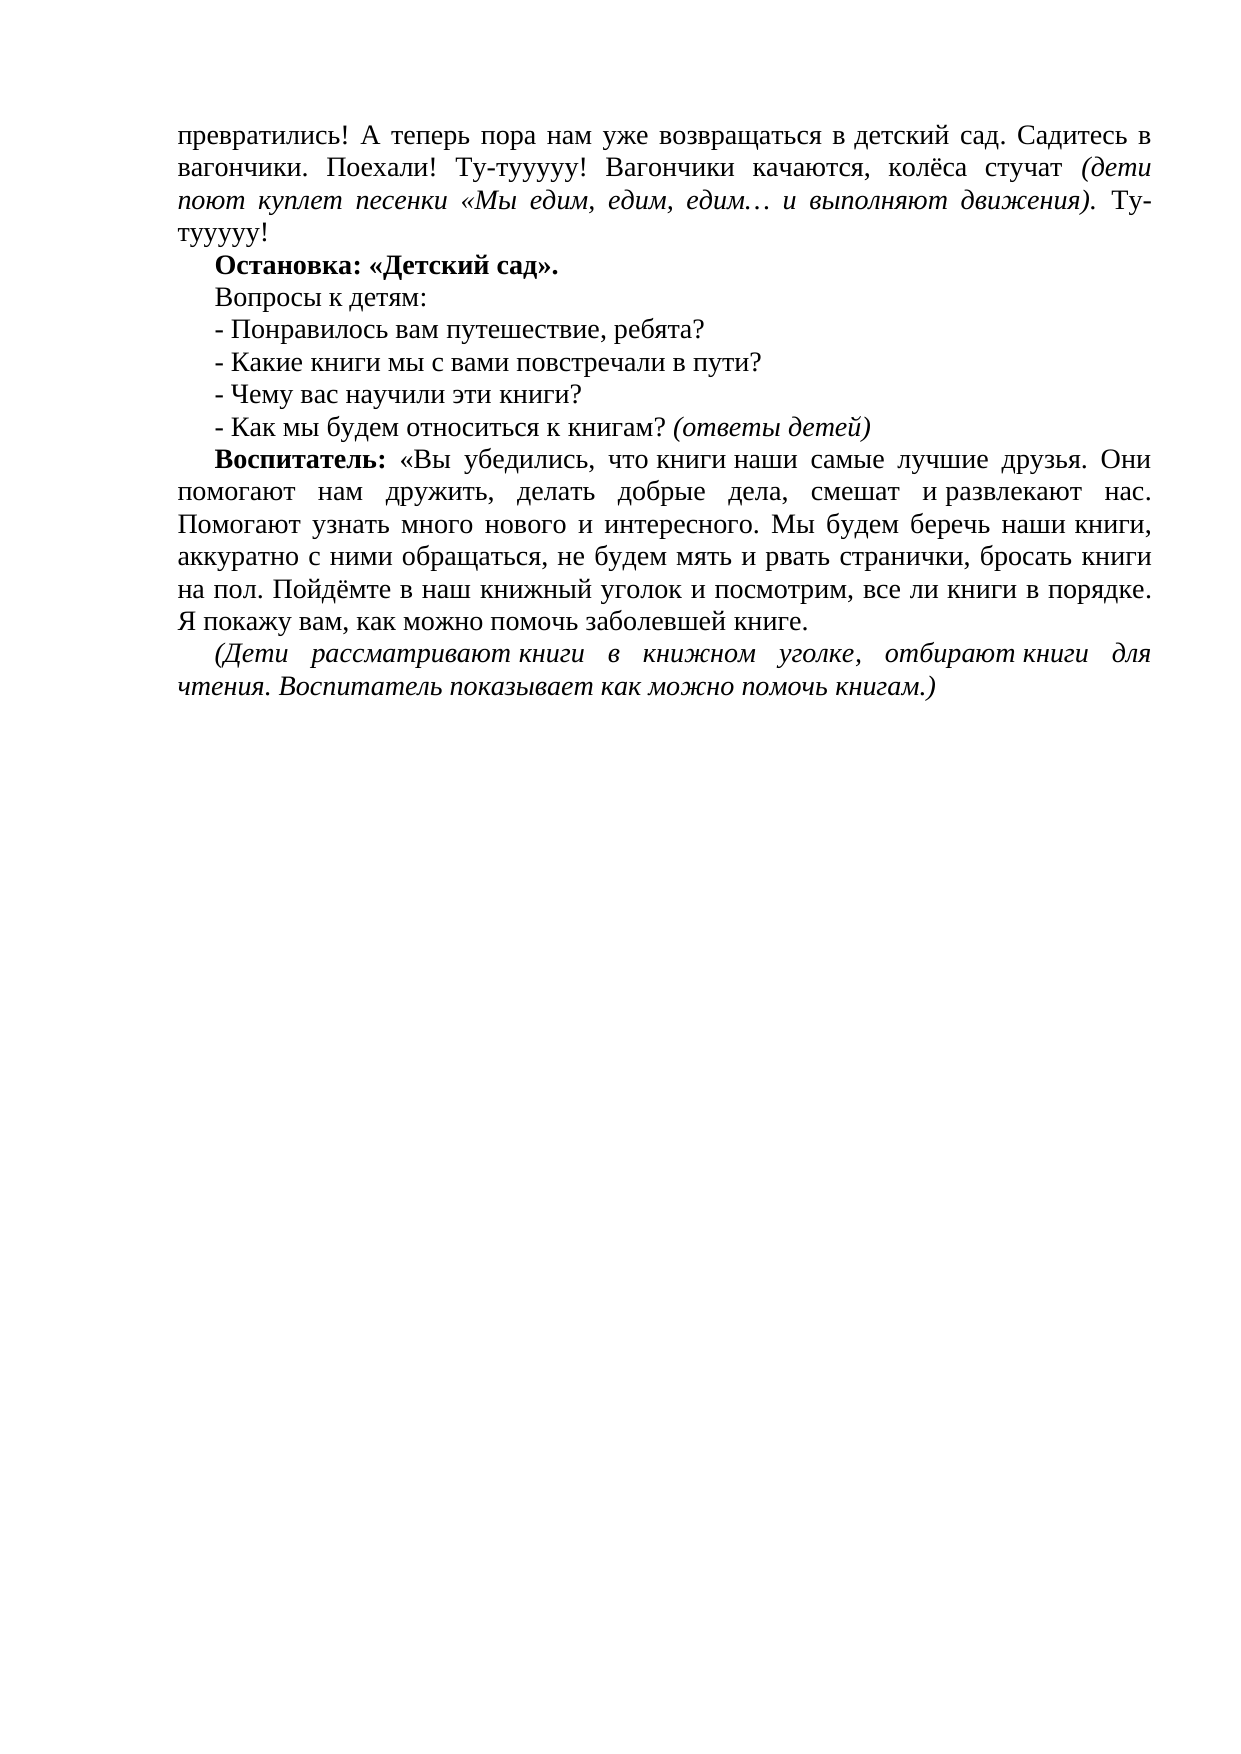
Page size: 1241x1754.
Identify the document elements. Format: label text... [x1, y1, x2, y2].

text - Как мы будем относиться к книгам? (ответы детей) [177, 410, 1152, 442]
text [177, 118, 1152, 248]
text (Дети рассматривают книги в книжном уголке, отбирают книги для чтения. Воспитатель показывает как можно помочь книгам.) [177, 636, 1152, 701]
text - Какие книги мы с вами повстречали в пути? [177, 345, 1152, 377]
text - Чему вас научили эти книги? [177, 377, 1152, 410]
text Вопросы к детям: [177, 280, 1152, 312]
text Остановка: «Детский сад». [177, 248, 1152, 280]
text - Понравилось вам путешествие, ребята? [177, 312, 1152, 345]
text Воспитатель: «Вы убедились, что книги наши самые лучшие друзья. Они помогают нам дружить, делать добрые дела, смешат и развлекают нас. Помогают узнать много нового и интересного. Мы будем беречь наши книги, аккуратно с ними обращаться, не будем мять и рвать странички, бросать книги на пол. Пойдёмте в наш книжный уголок и посмотрим, все ли книги в порядке. Я покажу вам, как можно помочь заболевшей книге. [177, 442, 1152, 636]
